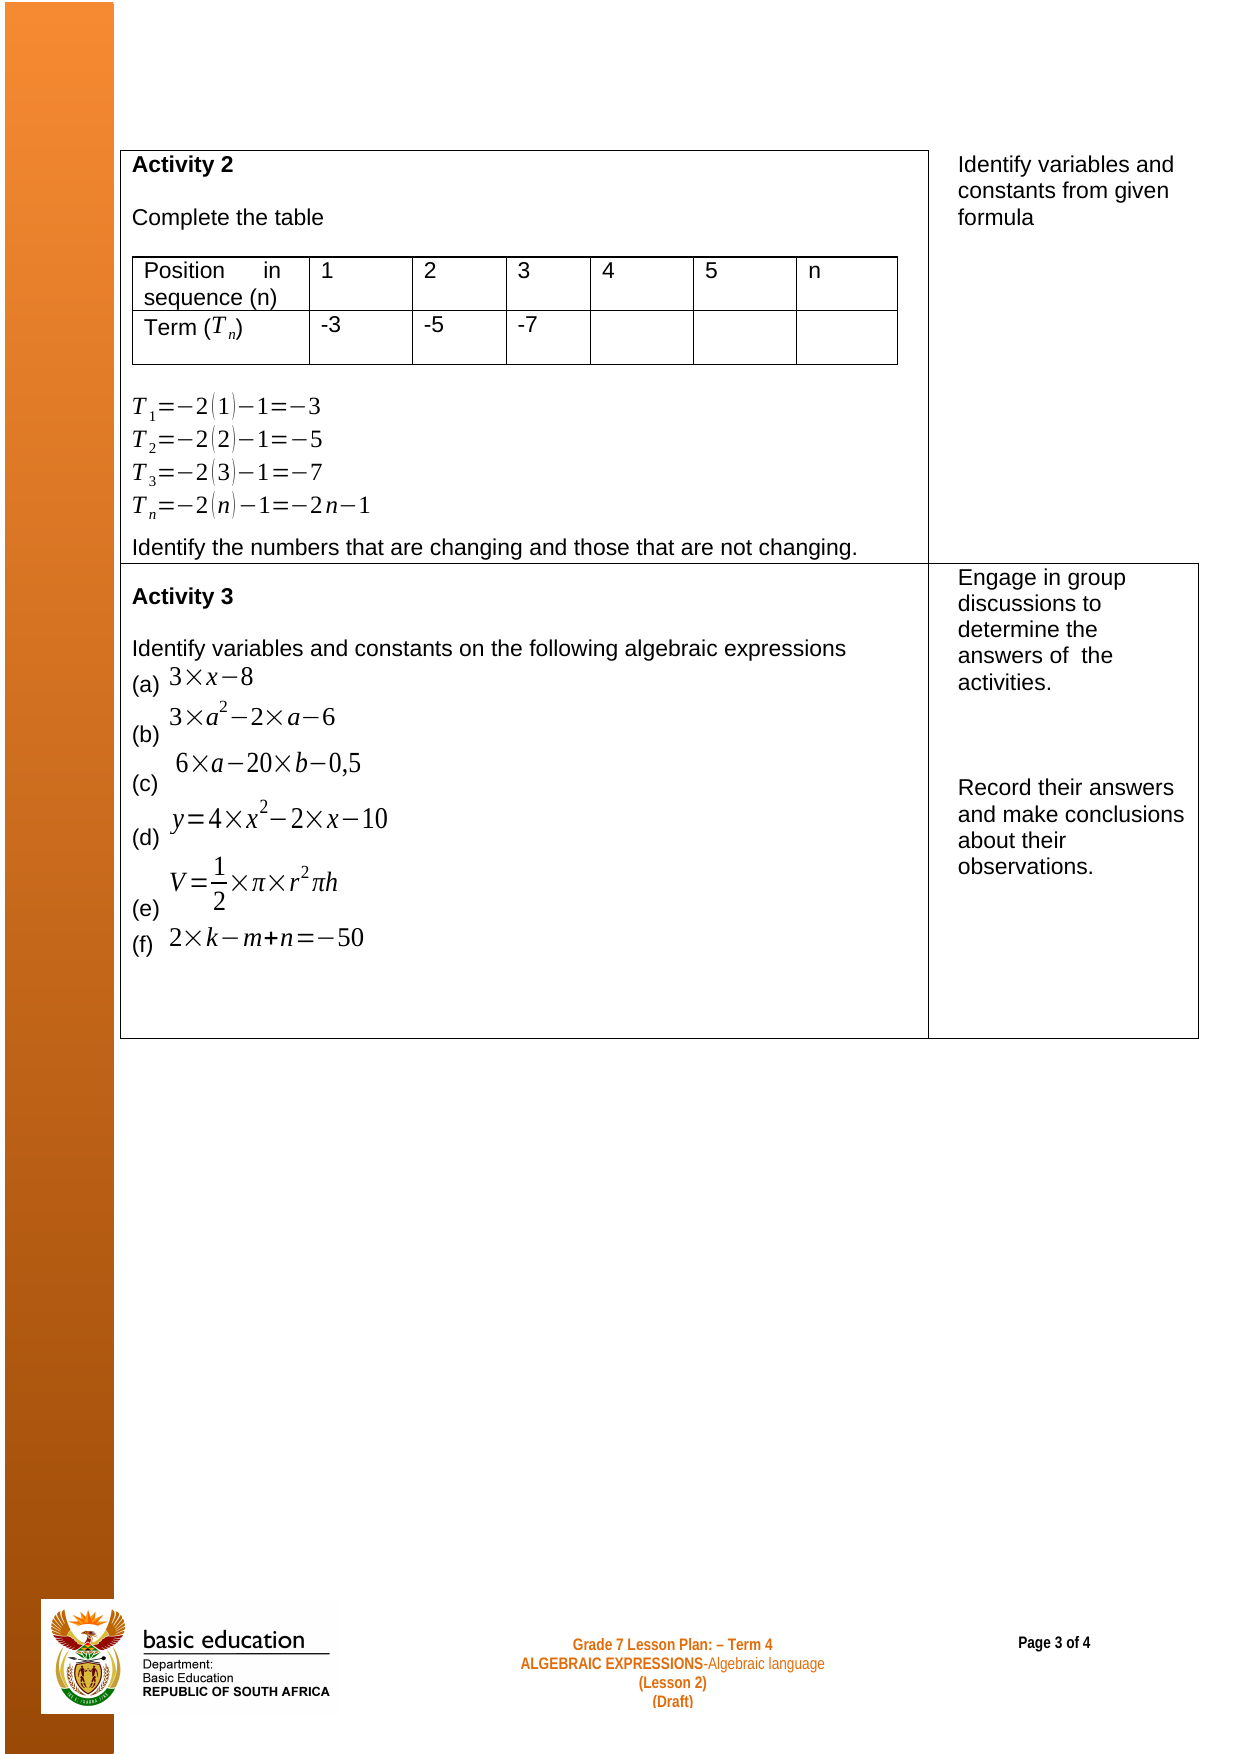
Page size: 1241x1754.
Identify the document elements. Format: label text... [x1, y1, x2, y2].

table_cell Activity 2 Complete the table Identify the numbers that are changing and those that are not changing. [121, 151, 928, 562]
table_cell Identify variables and constants from given formula [929, 150, 1198, 562]
table_cell Engage in group discussions to determine the answers of the activities. Record their answers and make conclusions about their observations. [929, 564, 1198, 1038]
picture [41, 1599, 339, 1714]
table_cell Activity 3 Identify variables and constants on the following algebraic expressions [121, 564, 928, 1038]
